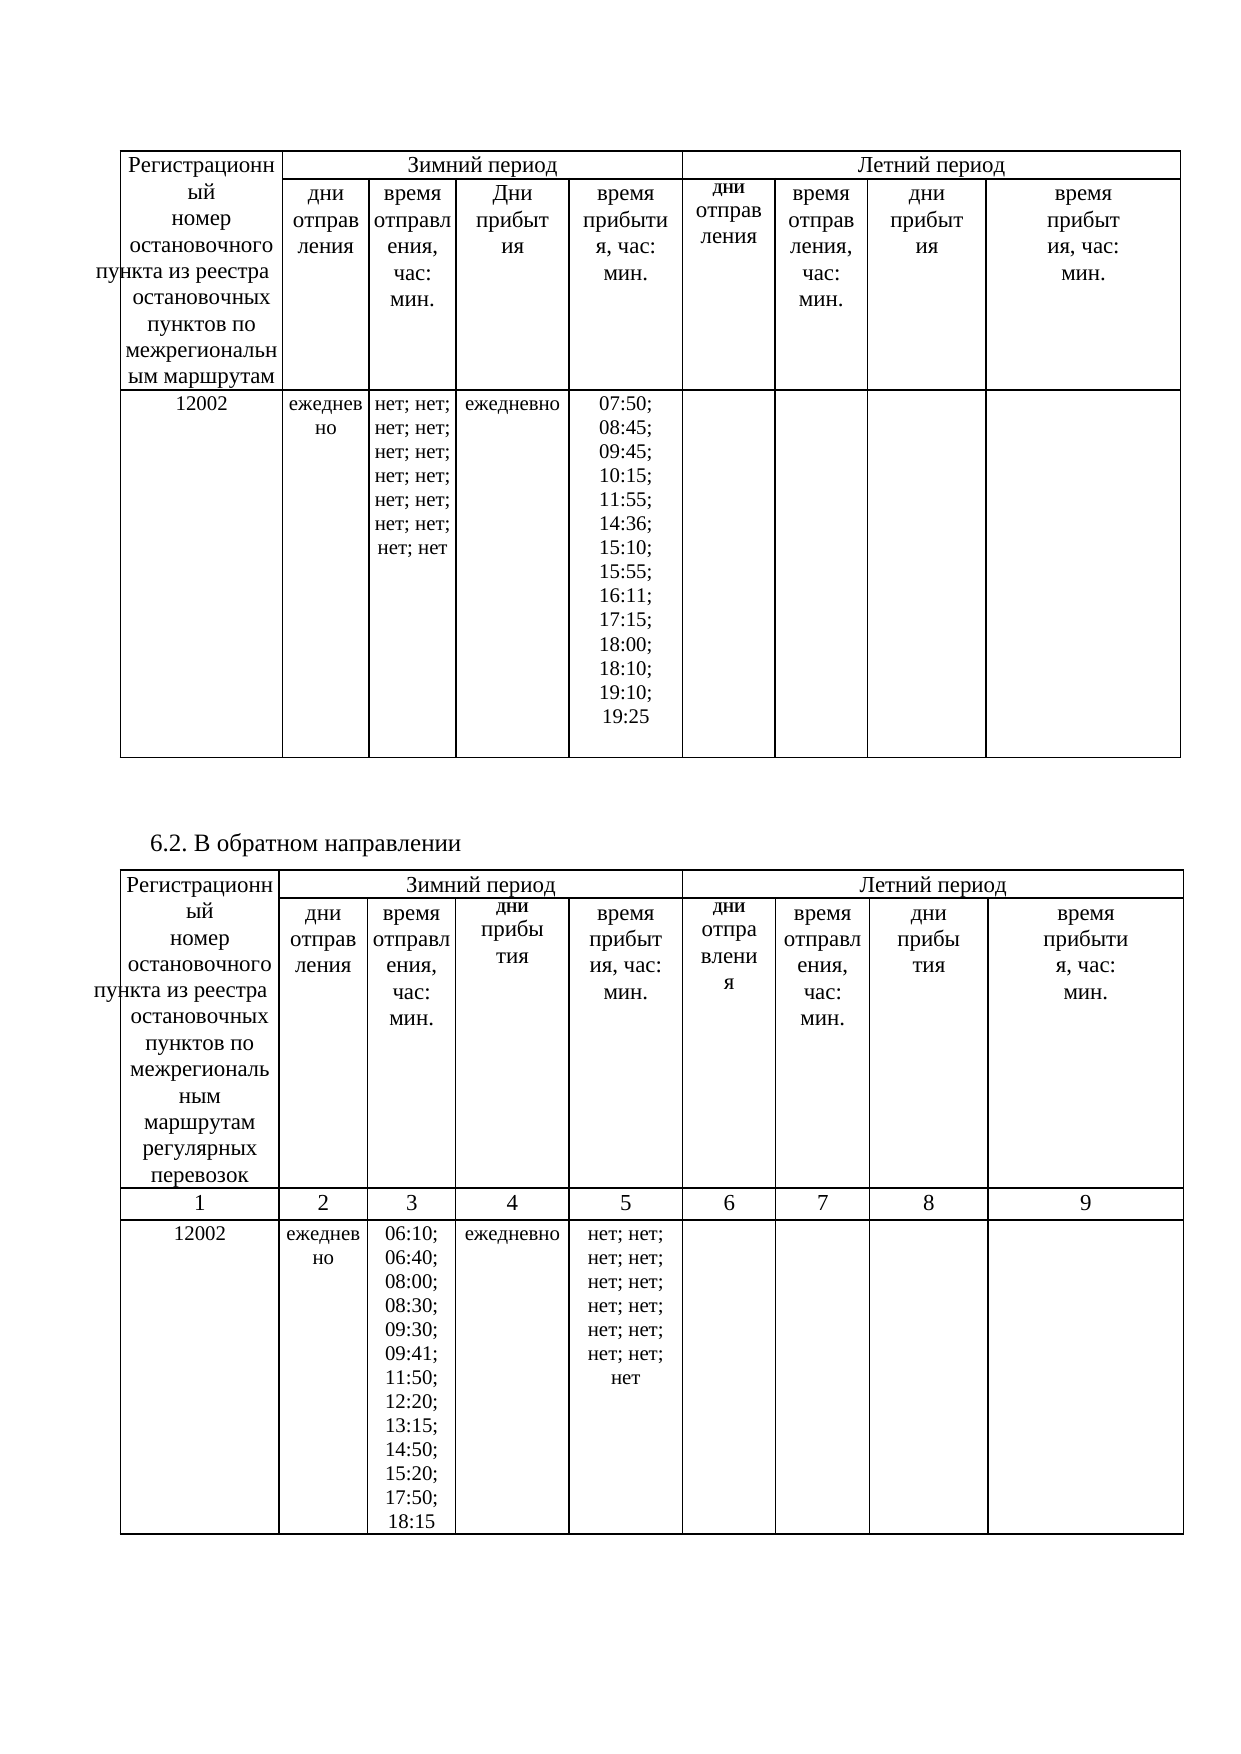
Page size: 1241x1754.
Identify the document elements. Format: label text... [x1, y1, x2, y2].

table_cell 12002 [121, 1221, 278, 1533]
table_cell дни отправ ления [283, 180, 368, 389]
table_cell 5 [570, 1189, 682, 1219]
table_cell ДНИ отпра влени я [683, 899, 775, 1187]
table_cell дни отправ ления [280, 899, 367, 1187]
table_header Зимний период [283, 152, 682, 178]
table_cell дни прибы тия [870, 899, 987, 1187]
table_cell ДНИ прибы тия [456, 899, 568, 1187]
table_cell [868, 391, 985, 756]
text 6.2. В обратном направлении [150, 828, 1090, 857]
table_cell [989, 1221, 1183, 1533]
table_cell [870, 1221, 987, 1533]
table_cell ежедневно [456, 1221, 568, 1533]
table_header Регистрационный номер остановочного пункта из реестра остановочных пунктов по межрегиональным маршрутам регулярных перевозок [121, 871, 278, 1187]
table_cell ежедневно [280, 1221, 367, 1533]
table_cell время прибыти я, час: мин. [989, 899, 1183, 1187]
table_cell нет; нет; нет; нет; нет; нет; нет; нет; нет; нет; нет; нет; нет; нет [370, 391, 455, 756]
table_cell ежедневно [283, 391, 368, 756]
table_header Зимний период [280, 871, 682, 897]
table_cell [683, 391, 774, 756]
table_cell 2 [280, 1189, 367, 1219]
table_cell 8 [870, 1189, 987, 1219]
table_cell Дни прибыт ия [457, 180, 568, 389]
table_cell дни прибыт ия [868, 180, 985, 389]
table_cell [683, 1221, 775, 1533]
table_cell 06:10; 06:40; 08:00; 08:30; 09:30; 09:41; 11:50; 12:20; 13:15; 14:50; 15:20; 17:50; 18:15 [368, 1221, 455, 1533]
table_cell 7 [776, 1189, 869, 1219]
table_cell [776, 1221, 869, 1533]
table_cell 3 [368, 1189, 455, 1219]
table_cell [776, 391, 867, 756]
table_cell [987, 391, 1180, 756]
table_cell 4 [456, 1189, 568, 1219]
table_cell 9 [989, 1189, 1183, 1219]
table_cell время отправ ления, час: мин. [776, 180, 867, 389]
table_cell ежедневно [457, 391, 568, 756]
table_cell 12002 [121, 391, 282, 756]
table_cell время отправл ения, час: мин. [776, 899, 869, 1187]
table_cell 07:50; 08:45; 09:45; 10:15; 11:55; 14:36; 15:10; 15:55; 16:11; 17:15; 18:00; 18:10; 19:10; 19:25 [570, 391, 682, 756]
table_cell время отправл ения, час: мин. [368, 899, 455, 1187]
table_header Летний период [683, 871, 1183, 897]
table_cell ДНИ отправ ления [683, 180, 774, 389]
table_cell 6 [683, 1189, 775, 1219]
table_cell время отправл ения, час: мин. [370, 180, 455, 389]
table_cell 1 [121, 1189, 278, 1219]
table_header Летний период [683, 152, 1180, 178]
table_cell время прибыт ия, час: мин. [570, 899, 682, 1187]
table_cell время прибыти я, час: мин. [570, 180, 682, 389]
table_cell нет; нет; нет; нет; нет; нет; нет; нет; нет; нет; нет; нет; нет [570, 1221, 682, 1533]
table_header Регистрационный номер остановочного пункта из реестра остановочных пунктов по межрегиональным маршрутам регулярных перевозок [121, 152, 282, 389]
table_cell время прибыт ия, час: мин. [987, 180, 1180, 389]
